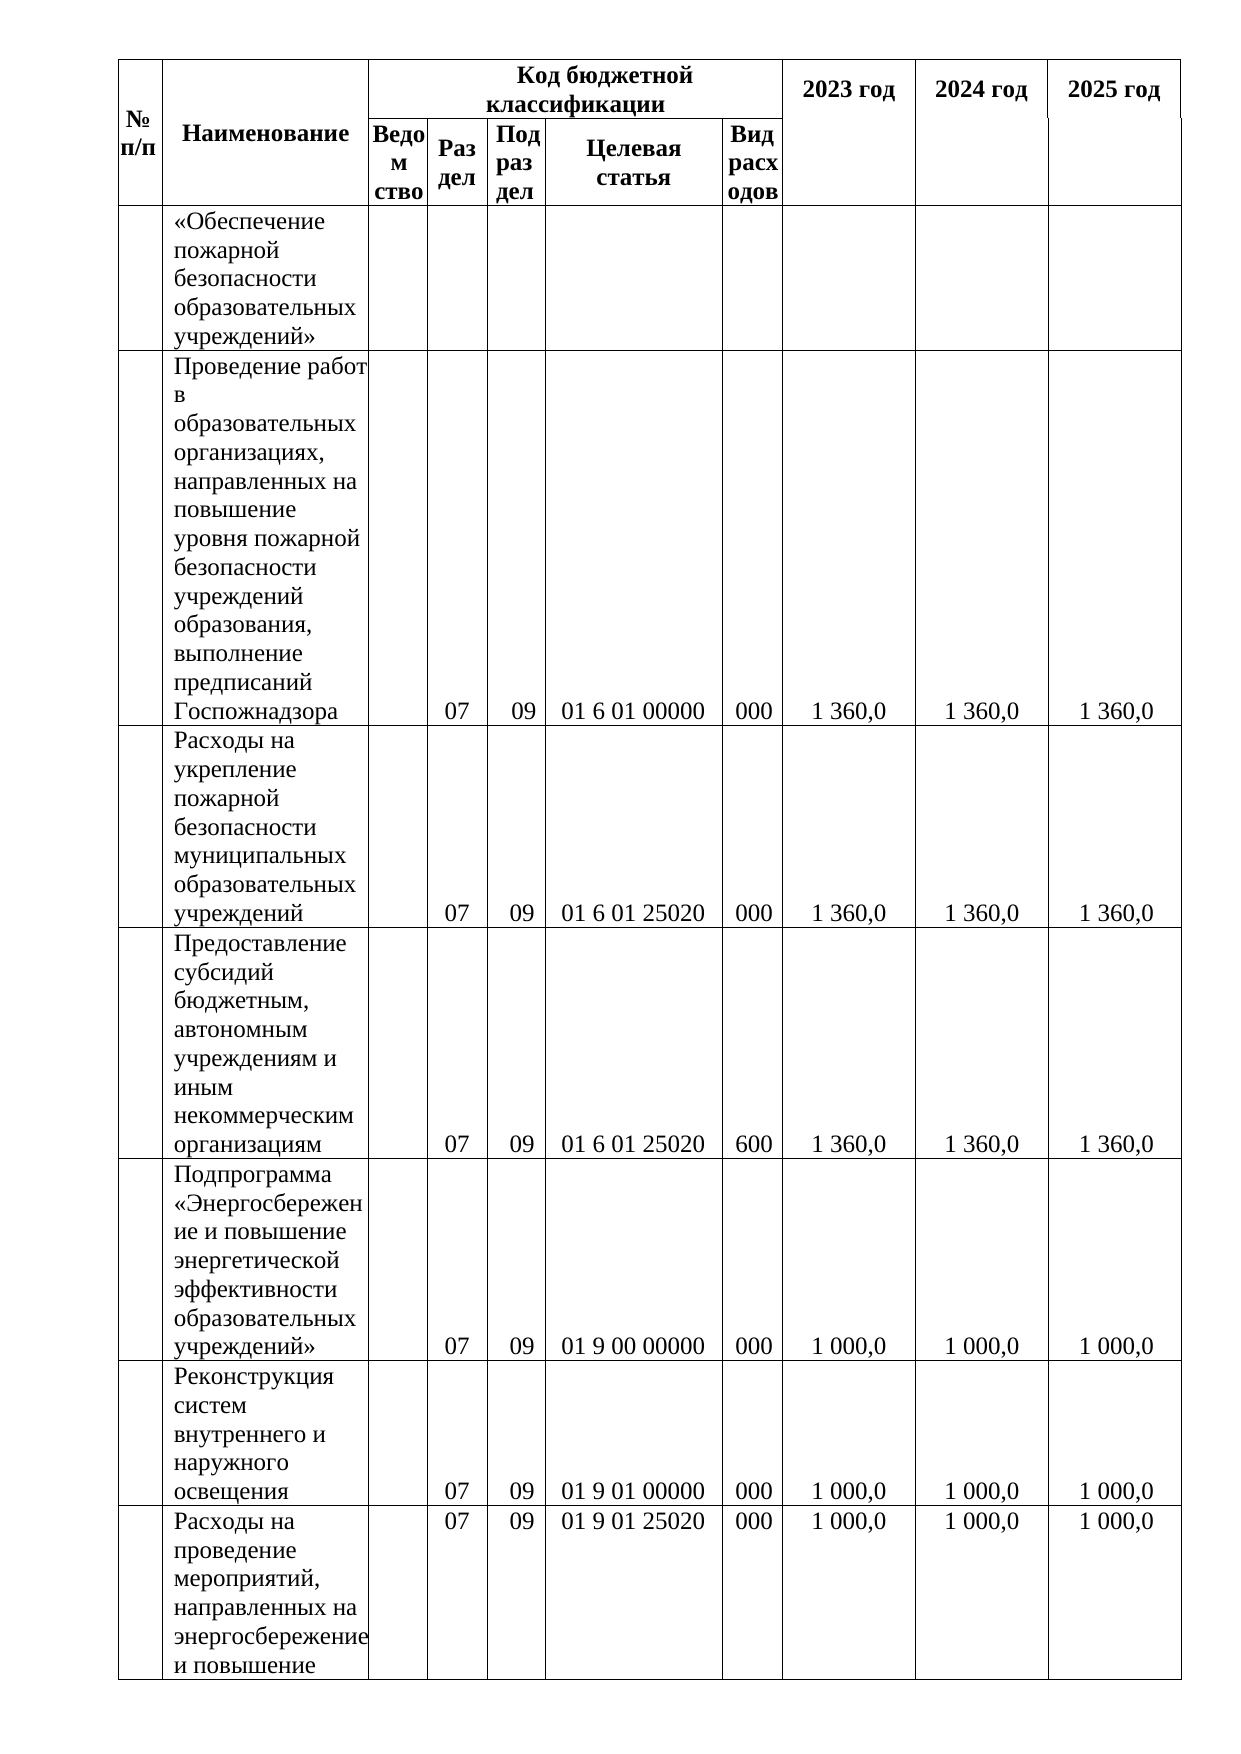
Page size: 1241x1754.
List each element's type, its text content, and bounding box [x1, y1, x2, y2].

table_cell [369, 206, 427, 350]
table_cell Целевая статья [546, 119, 722, 205]
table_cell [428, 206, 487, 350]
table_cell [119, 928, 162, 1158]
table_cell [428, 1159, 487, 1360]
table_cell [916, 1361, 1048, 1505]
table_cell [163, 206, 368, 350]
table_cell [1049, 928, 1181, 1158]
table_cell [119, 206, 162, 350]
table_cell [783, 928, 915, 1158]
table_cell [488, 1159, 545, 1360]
table_header № п/п [119, 60, 162, 205]
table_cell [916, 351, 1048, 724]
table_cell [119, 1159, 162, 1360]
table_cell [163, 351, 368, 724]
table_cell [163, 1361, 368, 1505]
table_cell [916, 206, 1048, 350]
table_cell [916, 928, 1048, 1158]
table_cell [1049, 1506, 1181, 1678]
table_cell Ведом ство [369, 119, 427, 205]
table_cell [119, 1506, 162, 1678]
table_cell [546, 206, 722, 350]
table_cell Вид расходов [723, 119, 782, 205]
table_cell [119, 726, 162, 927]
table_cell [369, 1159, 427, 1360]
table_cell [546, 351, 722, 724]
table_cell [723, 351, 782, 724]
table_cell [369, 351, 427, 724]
table_header Наименование [163, 60, 368, 205]
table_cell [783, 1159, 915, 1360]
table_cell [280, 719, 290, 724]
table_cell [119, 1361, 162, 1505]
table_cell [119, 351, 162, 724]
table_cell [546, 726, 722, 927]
table_cell [916, 118, 1048, 205]
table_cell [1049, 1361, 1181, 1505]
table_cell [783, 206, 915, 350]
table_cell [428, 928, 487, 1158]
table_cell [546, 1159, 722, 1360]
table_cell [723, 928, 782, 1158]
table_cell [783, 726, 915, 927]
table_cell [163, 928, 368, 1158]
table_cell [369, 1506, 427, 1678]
table_header 2024 год [916, 60, 1047, 118]
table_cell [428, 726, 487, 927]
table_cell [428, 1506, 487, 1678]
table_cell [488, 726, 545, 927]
table_header 2025 год [1048, 60, 1180, 118]
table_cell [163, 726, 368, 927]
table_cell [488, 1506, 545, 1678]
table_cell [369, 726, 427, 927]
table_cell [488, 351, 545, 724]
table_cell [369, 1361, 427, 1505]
table_cell [1049, 118, 1181, 205]
table_header 2023 год [783, 60, 915, 118]
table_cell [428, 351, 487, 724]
table_cell Раз дел [428, 119, 487, 205]
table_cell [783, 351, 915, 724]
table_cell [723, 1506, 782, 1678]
table_cell Под раз дел [488, 119, 545, 205]
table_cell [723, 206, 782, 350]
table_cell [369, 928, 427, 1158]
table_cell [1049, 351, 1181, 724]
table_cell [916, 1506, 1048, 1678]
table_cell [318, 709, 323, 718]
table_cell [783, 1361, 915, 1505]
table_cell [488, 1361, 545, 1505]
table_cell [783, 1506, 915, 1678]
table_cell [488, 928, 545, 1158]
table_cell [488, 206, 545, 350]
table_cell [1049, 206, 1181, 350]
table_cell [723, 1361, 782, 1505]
table_cell [783, 118, 915, 205]
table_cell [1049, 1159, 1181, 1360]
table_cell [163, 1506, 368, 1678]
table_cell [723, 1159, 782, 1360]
table_header Код бюджетной классификации [369, 60, 782, 118]
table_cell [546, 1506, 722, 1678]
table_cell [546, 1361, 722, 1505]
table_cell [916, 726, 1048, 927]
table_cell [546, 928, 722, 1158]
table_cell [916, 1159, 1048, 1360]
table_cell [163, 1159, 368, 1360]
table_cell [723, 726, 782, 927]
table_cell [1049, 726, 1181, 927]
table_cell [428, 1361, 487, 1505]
